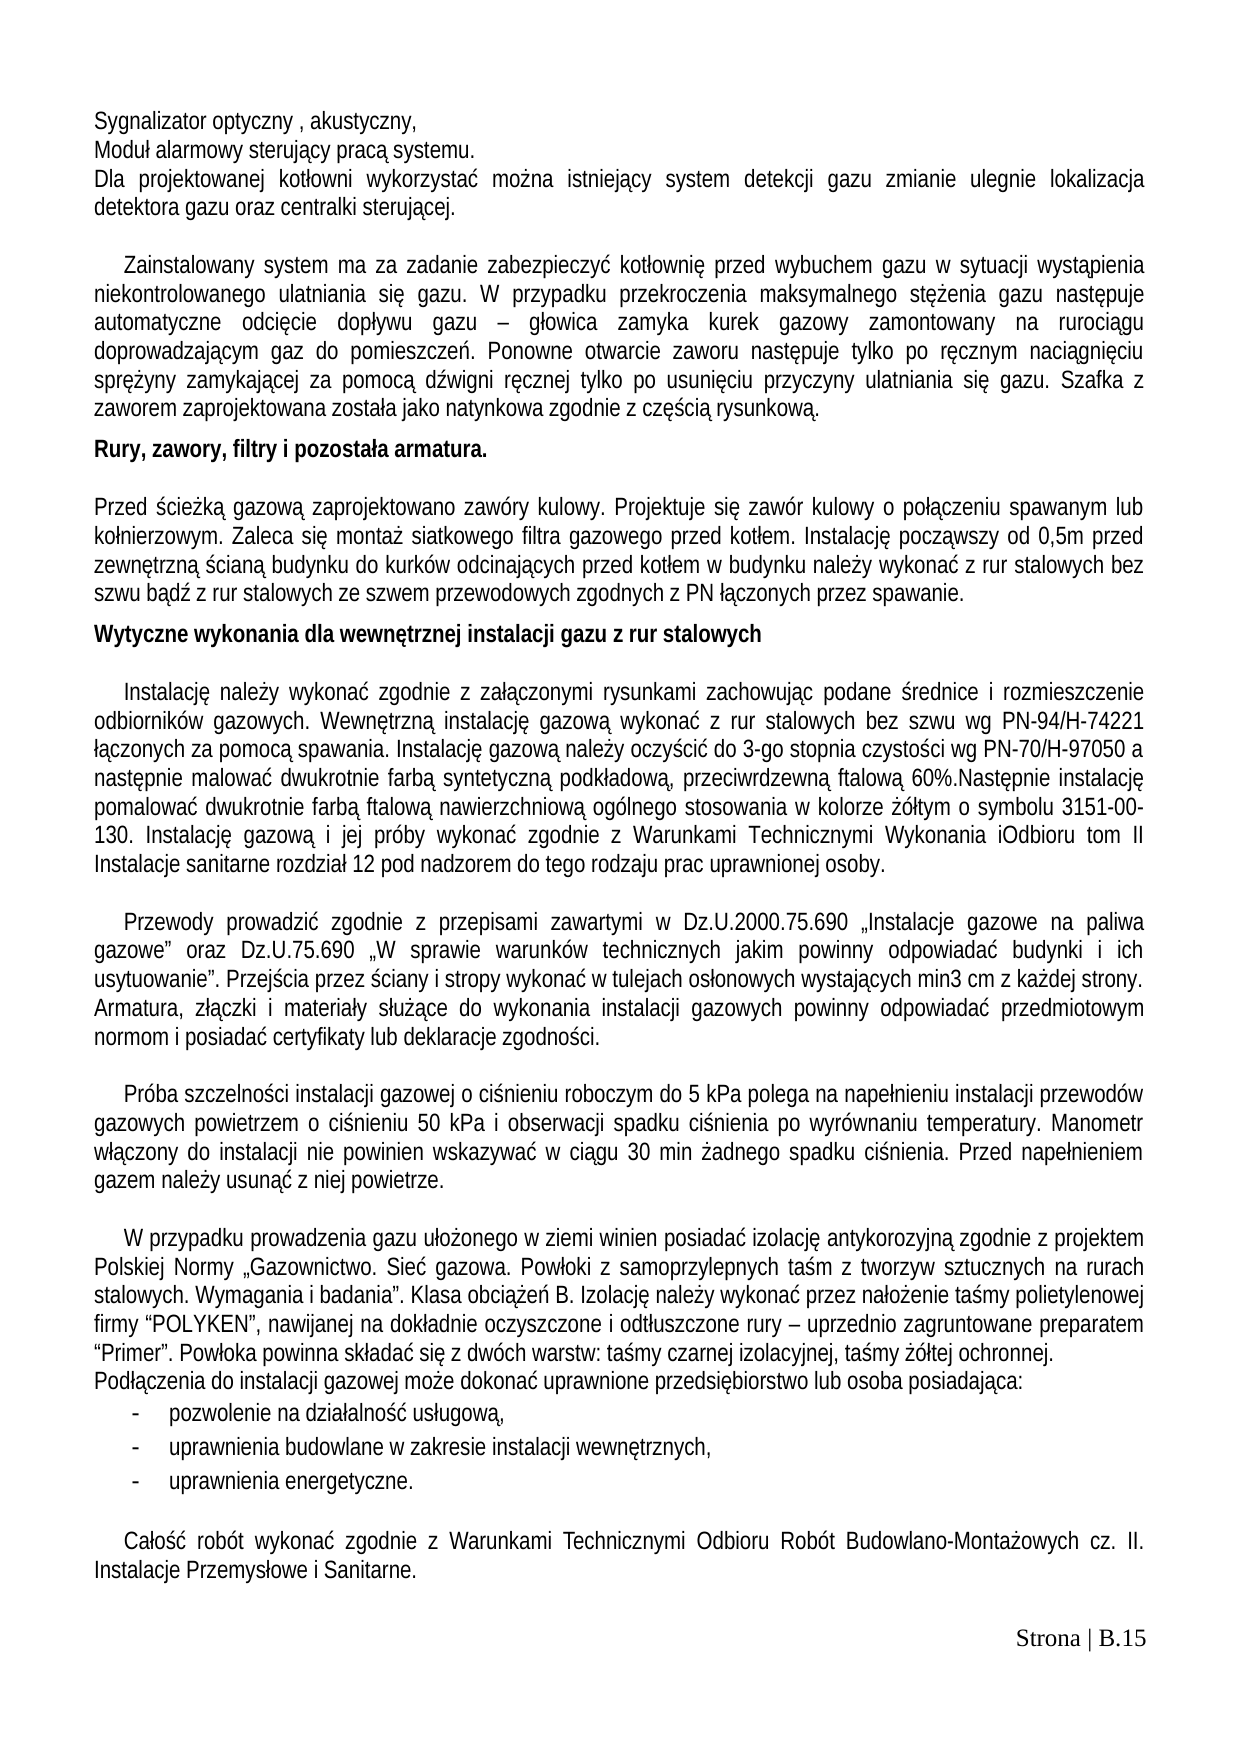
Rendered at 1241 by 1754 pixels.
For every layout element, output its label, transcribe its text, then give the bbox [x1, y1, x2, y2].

text Sygnalizator optyczny , akustyczny, [94, 106, 1146, 135]
text Moduł alarmowy sterujący pracą systemu. [94, 135, 1146, 164]
text Próba szczelności instalacji gazowej o ciśnieniu roboczym do 5 kPa polega na napełnieniu instalacji przewodów gazowych powietrzem o ciśnieniu 50 kPa i obserwacji spadku ciśnienia po wyrównaniu temperatury. Manometr włączony do instalacji nie powinien wskazywać w ciągu 30 min żadnego spadku ciśnienia. Przed napełnieniem gazem należy usunąć z niej powietrze. [94, 1079, 1146, 1194]
text Dla projektowanej kotłowni wykorzystać można istniejący system detekcji gazu zmianie ulegnie lokalizacja detektora gazu oraz centralki sterującej. [94, 164, 1146, 221]
text Wytyczne wykonania dla wewnętrznej instalacji gazu z rur stalowych [94, 619, 1146, 648]
text Całość robót wykonać zgodnie z Warunkami Technicznymi Odbioru Robót Budowlano-Montażowych cz. II. Instalacje Przemysłowe i Sanitarne. [94, 1526, 1146, 1583]
text Przed ścieżką gazową zaprojektowano zawóry kulowy. Projektuje się zawór kulowy o połączeniu spawanym lub kołnierzowym. Zaleca się montaż siatkowego filtra gazowego przed kotłem. Instalację począwszy od 0,5m przed zewnętrzną ścianą budynku do kurków odcinających przed kotłem w budynku należy wykonać z rur stalowych bez szwu bądź z rur stalowych ze szwem przewodowych zgodnych z PN łączonych przez spawanie. [94, 492, 1146, 607]
text Podłączenia do instalacji gazowej może dokonać uprawnione przedsiębiorstwo lub osoba posiadająca: [94, 1366, 1146, 1395]
text W przypadku prowadzenia gazu ułożonego w ziemi winien posiadać izolację antykorozyjną zgodnie z projektem Polskiej Normy „Gazownictwo. Sieć gazowa. Powłoki z samoprzylepnych taśm z tworzyw sztucznych na rurach stalowych. Wymagania i badania”. Klasa obciążeń B. Izolację należy wykonać przez nałożenie taśmy polietylenowej firmy “POLYKEN”, nawijanej na dokładnie oczyszczone i odtłuszczone rury – uprzednio zagruntowane preparatem “Primer”. Powłoka powinna składać się z dwóch warstw: taśmy czarnej izolacyjnej, taśmy żółtej ochronnej. [94, 1223, 1146, 1366]
list pozwolenie na działalność usługową, [131, 1395, 1146, 1429]
text Zainstalowany system ma za zadanie zabezpieczyć kotłownię przed wybuchem gazu w sytuacji wystąpienia niekontrolowanego ulatniania się gazu. W przypadku przekroczenia maksymalnego stężenia gazu następuje automatyczne odcięcie dopływu gazu – głowica zamyka kurek gazowy zamontowany na rurociągu doprowadzającym gaz do pomieszczeń. Ponowne otwarcie zaworu następuje tylko po ręcznym naciągnięciu sprężyny zamykającej za pomocą dźwigni ręcznej tylko po usunięciu przyczyny ulatniania się gazu. Szafka z zaworem zaprojektowana została jako natynkowa zgodnie z częścią rysunkową. [94, 250, 1146, 422]
list uprawnienia energetyczne. [131, 1463, 1146, 1497]
text Rury, zawory, filtry i pozostała armatura. [94, 434, 1146, 463]
list uprawnienia budowlane w zakresie instalacji wewnętrznych, [131, 1429, 1146, 1463]
text Przewody prowadzić zgodnie z przepisami zawartymi w Dz.U.2000.75.690 „Instalacje gazowe na paliwa gazowe” oraz Dz.U.75.690 „W sprawie warunków technicznych jakim powinny odpowiadać budynki i ich usytuowanie”. Przejścia przez ściany i stropy wykonać w tulejach osłonowych wystających min3 cm z każdej strony. Armatura, złączki i materiały służące do wykonania instalacji gazowych powinny odpowiadać przedmiotowym normom i posiadać certyfikaty lub deklaracje zgodności. [94, 907, 1146, 1050]
text Instalację należy wykonać zgodnie z załączonymi rysunkami zachowując podane średnice i rozmieszczenie odbiorników gazowych. Wewnętrzną instalację gazową wykonać z rur stalowych bez szwu wg PN-94/H-74221 łączonych za pomocą spawania. Instalację gazową należy oczyścić do 3-go stopnia czystości wg PN-70/H-97050 a następnie malować dwukrotnie farbą syntetyczną podkładową, przeciwrdzewną ftalową 60%.Następnie instalację pomalować dwukrotnie farbą ftalową nawierzchniową ogólnego stosowania w kolorze żółtym o symbolu 3151-00-130. Instalację gazową i jej próby wykonać zgodnie z Warunkami Technicznymi Wykonania iOdbioru tom II Instalacje sanitarne rozdział 12 pod nadzorem do tego rodzaju prac uprawnionej osoby. [94, 677, 1146, 878]
